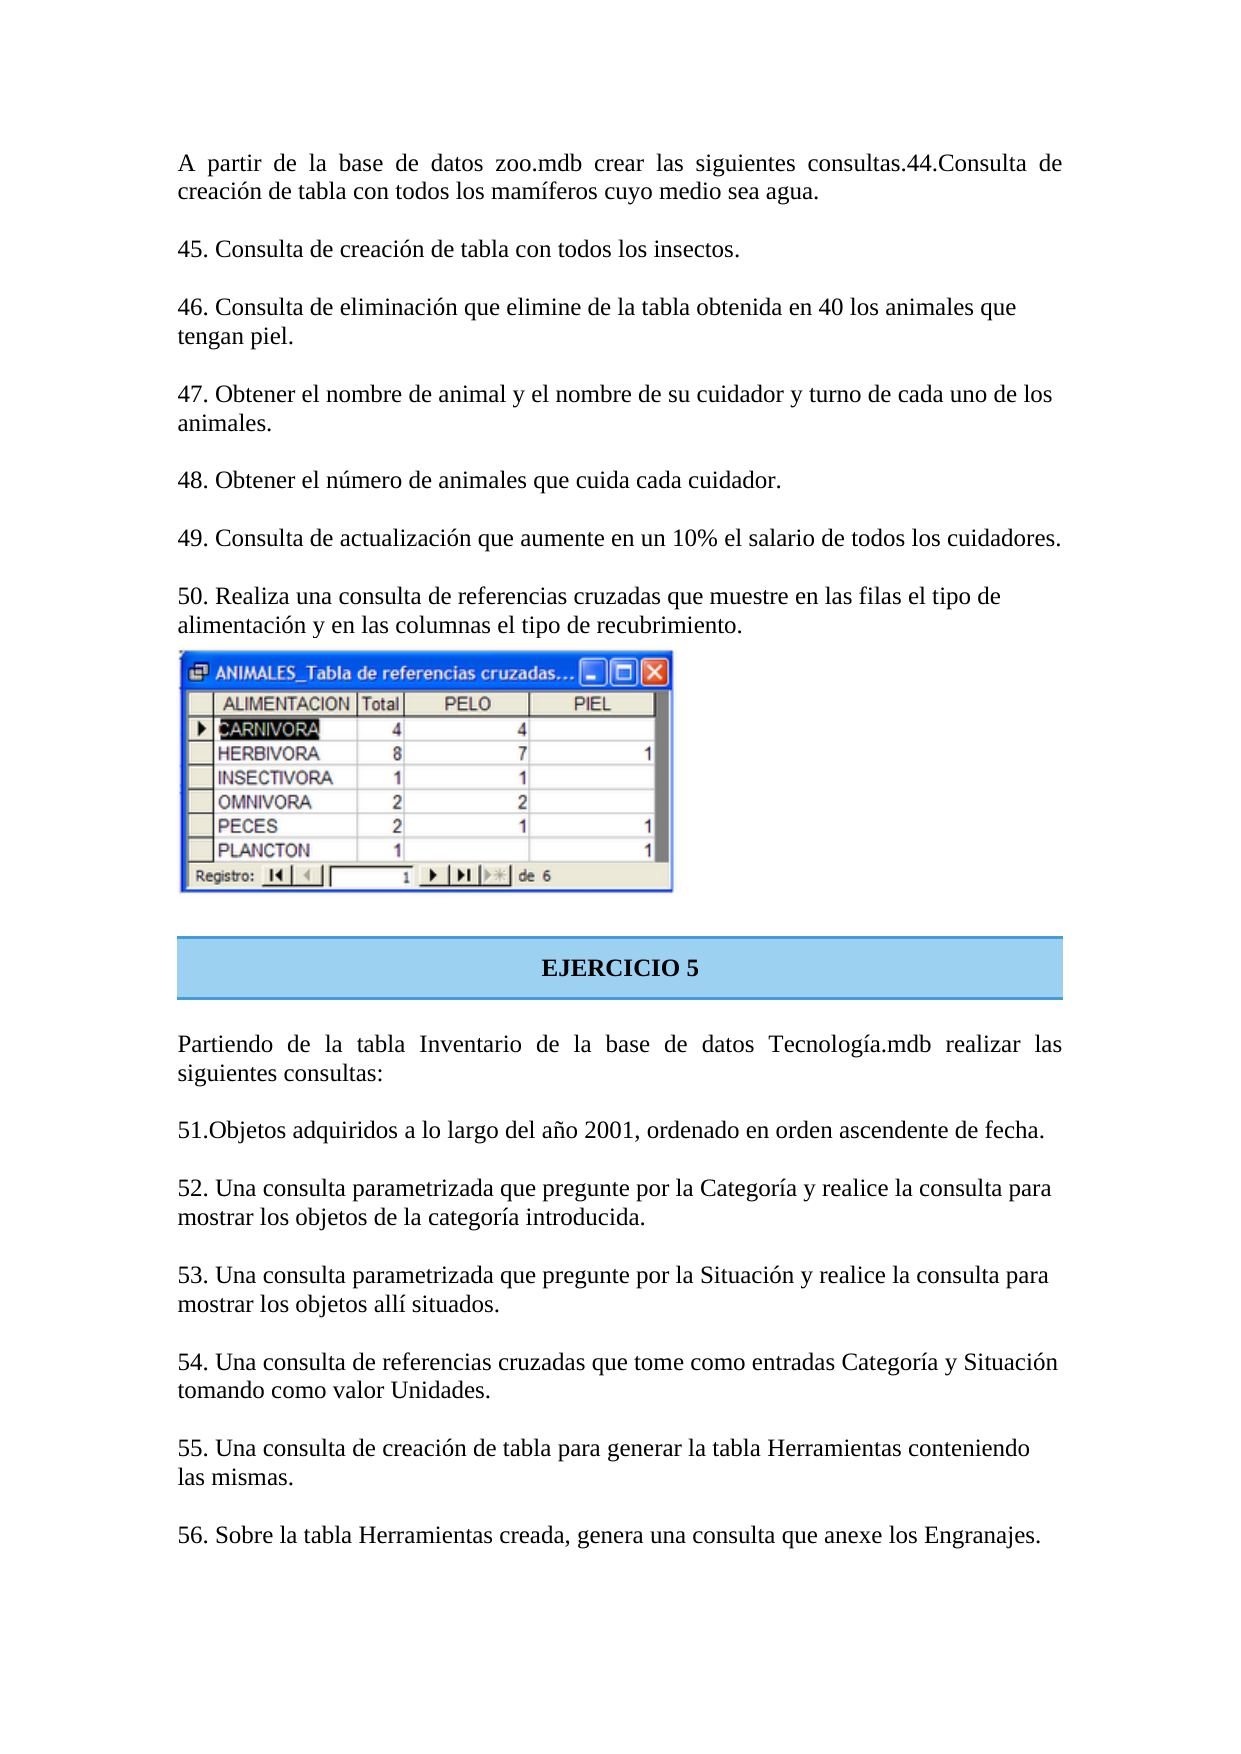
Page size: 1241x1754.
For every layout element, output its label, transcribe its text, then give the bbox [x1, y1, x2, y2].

text 52. Una consulta parametrizada que pregunte por la Categoría y realice la consulta para mostrar los objetos de la categoría introducida. [177, 1173, 1063, 1231]
text 54. Una consulta de referencias cruzadas que tome como entradas Categoría y Situación tomando como valor Unidades. [177, 1347, 1063, 1404]
text Partiendo de la tabla Inventario de la base de datos Tecnología.mdb realizar las siguientes consultas: [177, 1029, 1063, 1086]
text 45. Consulta de creación de tabla con todos los insectos. [177, 234, 1063, 263]
text 48. Obtener el número de animales que cuida cada cuidador. [177, 466, 1063, 494]
text EJERCICIO 5 [177, 939, 1063, 997]
text 47. Obtener el nombre de animal y el nombre de su cuidador y turno de cada uno de los animales. [177, 379, 1063, 436]
text 46. Consulta de eliminación que elimine de la tabla obtenida en 40 los animales que tengan piel. [177, 292, 1063, 350]
text 51.Objetos adquiridos a lo largo del año 2001, ordenado en orden ascendente de fecha. [177, 1116, 1063, 1144]
text 55. Una consulta de creación de tabla para generar la tabla Herramientas conteniendo las mismas. [177, 1433, 1063, 1491]
text 49. Consulta de actualización que aumente en un 10% el salario de todos los cuidadores. [177, 523, 1063, 552]
picture [177, 638, 677, 907]
text A partir de la base de datos zoo.mdb crear las siguientes consultas.44.Consulta de creación de tabla con todos los mamíferos cuyo medio sea agua. [177, 148, 1063, 205]
text 53. Una consulta parametrizada que pregunte por la Situación y realice la consulta para mostrar los objetos allí situados. [177, 1260, 1063, 1318]
text 56. Sobre la tabla Herramientas creada, genera una consulta que anexe los Engranajes. [177, 1520, 1063, 1549]
